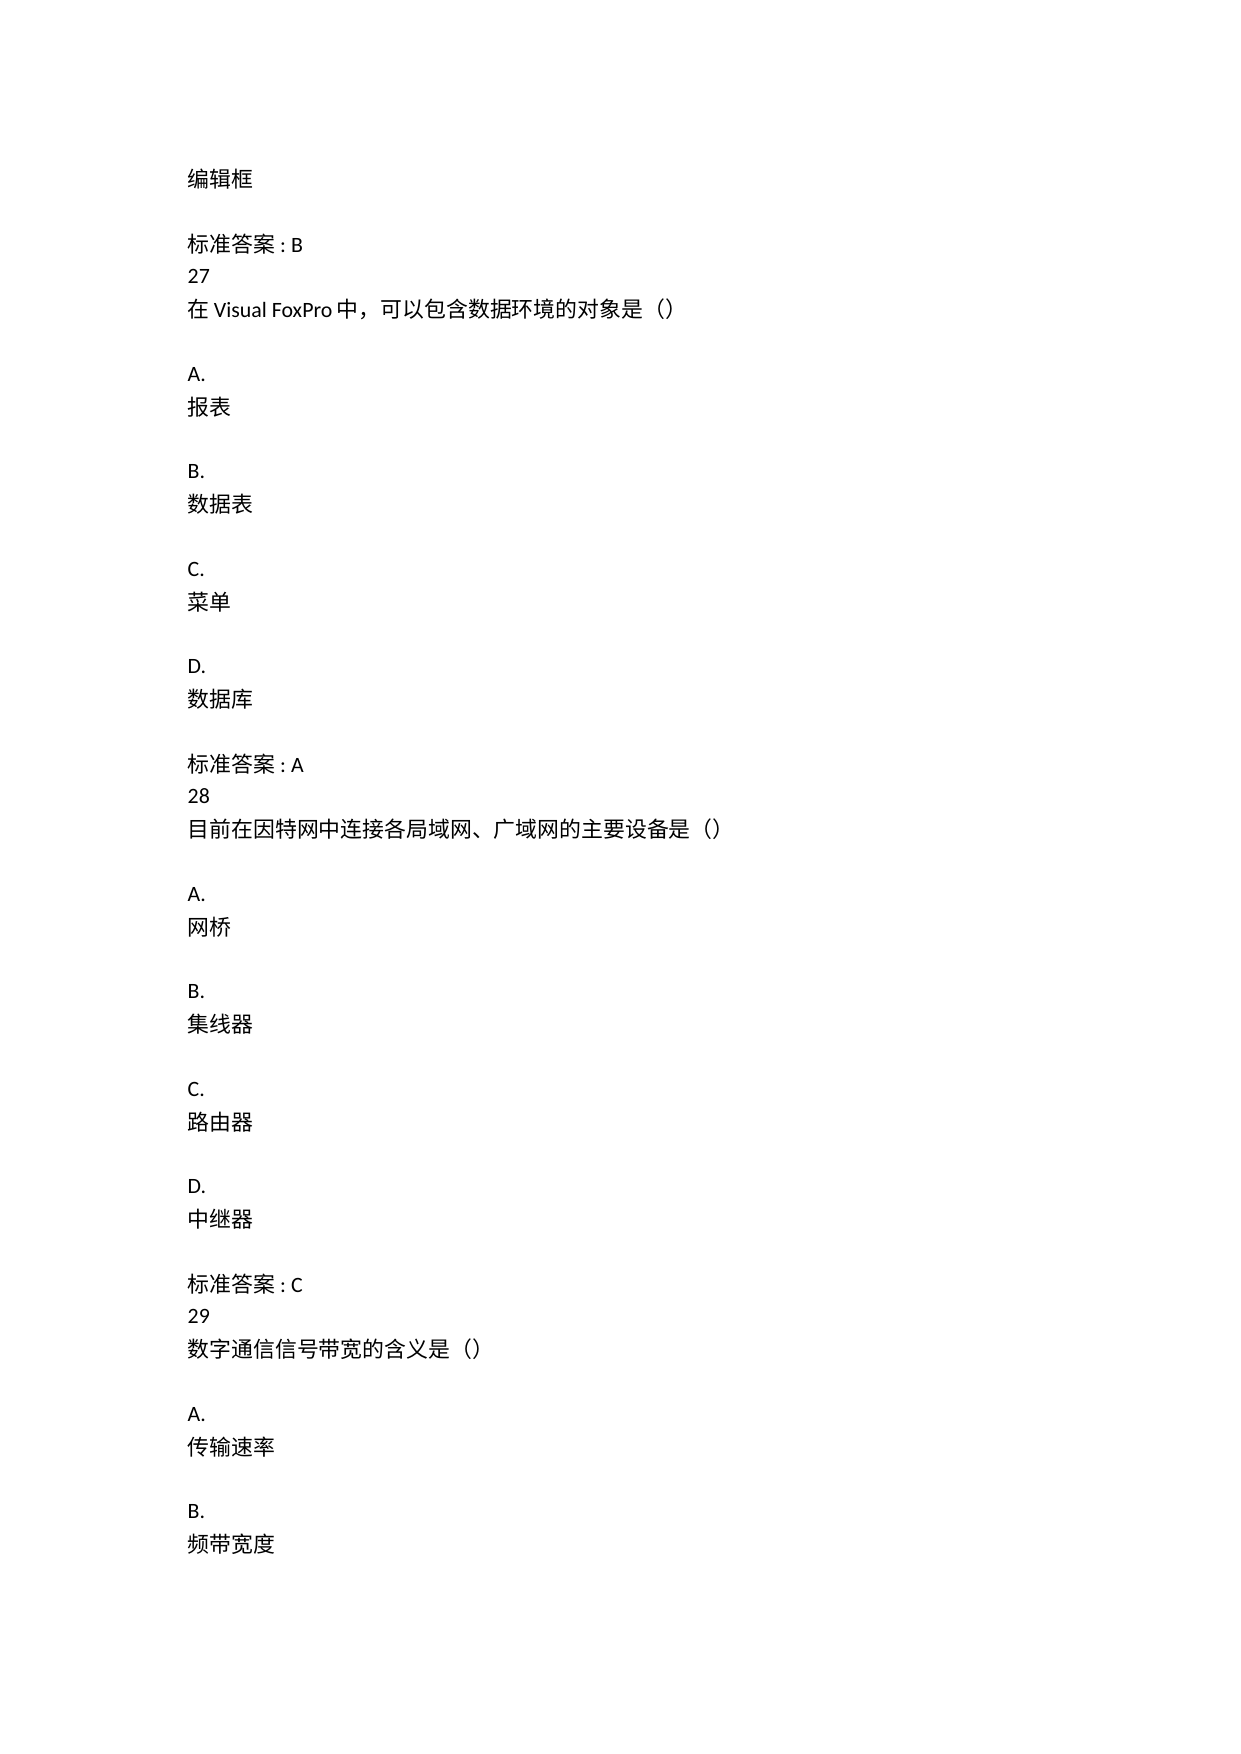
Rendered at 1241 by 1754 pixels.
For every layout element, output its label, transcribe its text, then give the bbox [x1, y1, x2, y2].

text A. [187, 1397, 1053, 1429]
text C. [187, 1072, 1053, 1104]
text 标准答案 : A [187, 747, 1053, 779]
text 目前在因特网中连接各局域网、广域网的主要设备是（） [187, 812, 1053, 844]
text 路由器 [187, 1104, 1053, 1137]
text A. [187, 357, 1053, 389]
text 数据库 [187, 682, 1053, 714]
text B. [187, 1494, 1053, 1527]
text 报表 [187, 389, 1053, 422]
text 数字通信信号带宽的含义是（） [187, 1332, 1053, 1364]
text 菜单 [187, 584, 1053, 617]
text B. [187, 454, 1053, 487]
text D. [187, 649, 1053, 682]
text 频带宽度 [187, 1527, 1053, 1559]
text A. [187, 877, 1053, 909]
text B. [187, 974, 1053, 1007]
text 中继器 [187, 1202, 1053, 1234]
text 标准答案 : B [187, 227, 1053, 259]
text 在Visual FoxPro中，可以包含数据环境的对象是（） [187, 292, 1053, 324]
text 网桥 [187, 909, 1053, 942]
text 集线器 [187, 1007, 1053, 1039]
text 27 [187, 259, 1053, 292]
text 传输速率 [187, 1429, 1053, 1462]
text 标准答案 : C [187, 1267, 1053, 1299]
text C. [187, 552, 1053, 584]
text 29 [187, 1299, 1053, 1332]
text 数据表 [187, 487, 1053, 519]
text 编辑框 [187, 162, 1053, 194]
text 28 [187, 779, 1053, 812]
text D. [187, 1169, 1053, 1202]
